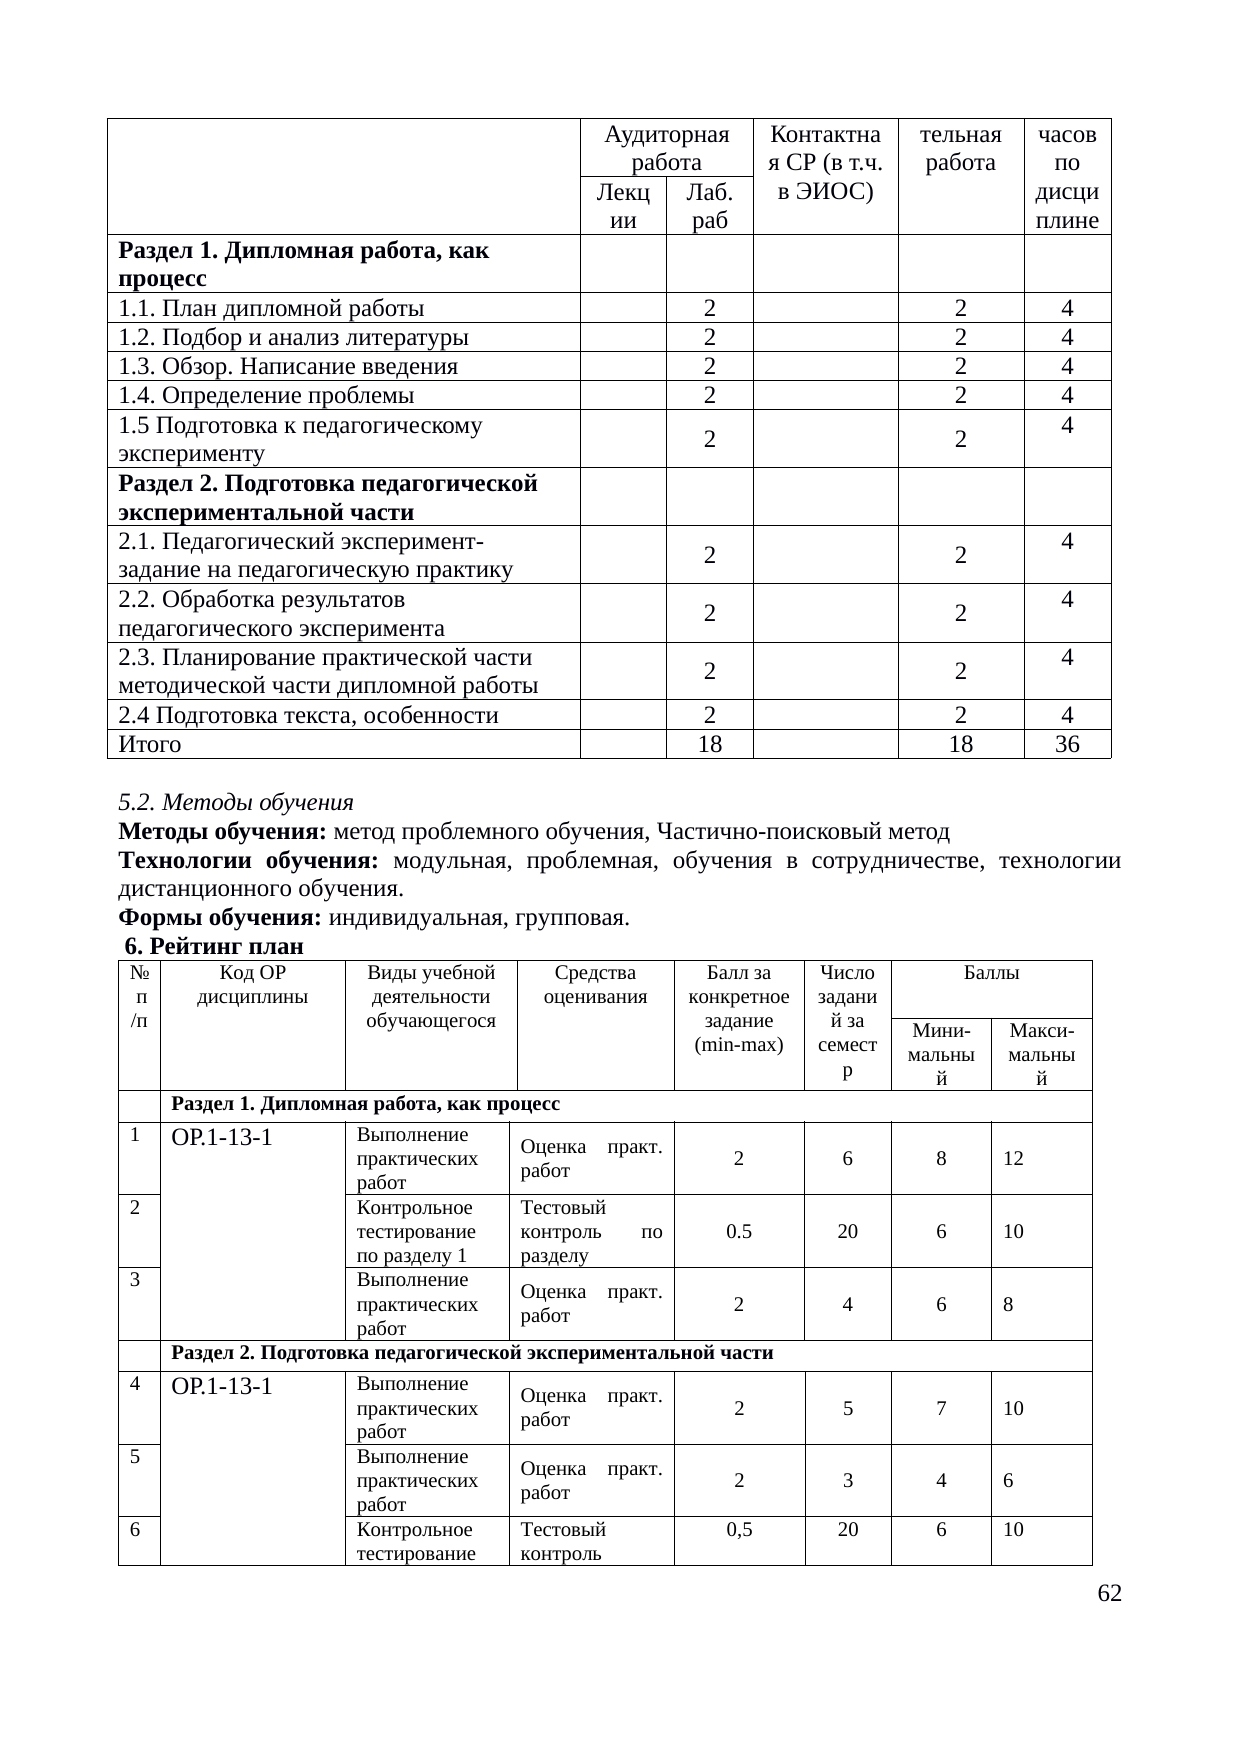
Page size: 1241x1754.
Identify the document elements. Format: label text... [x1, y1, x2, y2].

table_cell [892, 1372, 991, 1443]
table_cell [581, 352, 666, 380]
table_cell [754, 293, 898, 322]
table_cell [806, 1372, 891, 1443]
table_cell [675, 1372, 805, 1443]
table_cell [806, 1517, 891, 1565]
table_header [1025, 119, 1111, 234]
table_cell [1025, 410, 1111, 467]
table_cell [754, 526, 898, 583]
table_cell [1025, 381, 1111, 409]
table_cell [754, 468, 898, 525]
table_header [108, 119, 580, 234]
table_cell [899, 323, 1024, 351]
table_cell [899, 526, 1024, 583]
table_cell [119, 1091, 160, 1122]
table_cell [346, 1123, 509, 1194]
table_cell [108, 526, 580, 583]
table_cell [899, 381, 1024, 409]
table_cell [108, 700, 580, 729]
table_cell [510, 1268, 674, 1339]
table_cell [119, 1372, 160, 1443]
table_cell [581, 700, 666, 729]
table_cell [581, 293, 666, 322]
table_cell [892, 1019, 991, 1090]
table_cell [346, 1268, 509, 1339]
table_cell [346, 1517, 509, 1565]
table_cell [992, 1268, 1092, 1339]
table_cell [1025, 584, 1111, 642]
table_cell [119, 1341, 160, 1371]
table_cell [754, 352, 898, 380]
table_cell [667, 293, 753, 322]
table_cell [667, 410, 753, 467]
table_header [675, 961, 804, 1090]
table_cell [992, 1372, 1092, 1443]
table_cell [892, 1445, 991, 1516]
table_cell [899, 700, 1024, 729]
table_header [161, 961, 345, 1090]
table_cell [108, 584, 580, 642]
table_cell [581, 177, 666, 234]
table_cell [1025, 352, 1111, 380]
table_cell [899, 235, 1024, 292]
text 6. Рейтинг план [118, 931, 1122, 960]
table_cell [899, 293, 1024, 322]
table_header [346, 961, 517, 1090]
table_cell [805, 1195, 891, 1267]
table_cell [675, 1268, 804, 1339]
text Методы обучения: метод проблемного обучения, Частично-поисковый метод [118, 816, 1122, 845]
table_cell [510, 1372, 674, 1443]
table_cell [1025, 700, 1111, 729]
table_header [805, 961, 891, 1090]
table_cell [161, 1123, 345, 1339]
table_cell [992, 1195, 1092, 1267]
text Технологии обучения: модульная, проблемная, обучения в сотрудничестве, технологии дистанционного обучения. [118, 845, 1122, 902]
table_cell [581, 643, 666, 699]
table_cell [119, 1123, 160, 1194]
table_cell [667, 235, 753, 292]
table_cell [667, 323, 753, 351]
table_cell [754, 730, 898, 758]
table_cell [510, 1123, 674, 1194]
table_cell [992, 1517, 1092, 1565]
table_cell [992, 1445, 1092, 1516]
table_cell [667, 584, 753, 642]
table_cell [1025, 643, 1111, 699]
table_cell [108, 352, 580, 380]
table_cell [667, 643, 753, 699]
text 5.2. Методы обучения [118, 787, 1122, 816]
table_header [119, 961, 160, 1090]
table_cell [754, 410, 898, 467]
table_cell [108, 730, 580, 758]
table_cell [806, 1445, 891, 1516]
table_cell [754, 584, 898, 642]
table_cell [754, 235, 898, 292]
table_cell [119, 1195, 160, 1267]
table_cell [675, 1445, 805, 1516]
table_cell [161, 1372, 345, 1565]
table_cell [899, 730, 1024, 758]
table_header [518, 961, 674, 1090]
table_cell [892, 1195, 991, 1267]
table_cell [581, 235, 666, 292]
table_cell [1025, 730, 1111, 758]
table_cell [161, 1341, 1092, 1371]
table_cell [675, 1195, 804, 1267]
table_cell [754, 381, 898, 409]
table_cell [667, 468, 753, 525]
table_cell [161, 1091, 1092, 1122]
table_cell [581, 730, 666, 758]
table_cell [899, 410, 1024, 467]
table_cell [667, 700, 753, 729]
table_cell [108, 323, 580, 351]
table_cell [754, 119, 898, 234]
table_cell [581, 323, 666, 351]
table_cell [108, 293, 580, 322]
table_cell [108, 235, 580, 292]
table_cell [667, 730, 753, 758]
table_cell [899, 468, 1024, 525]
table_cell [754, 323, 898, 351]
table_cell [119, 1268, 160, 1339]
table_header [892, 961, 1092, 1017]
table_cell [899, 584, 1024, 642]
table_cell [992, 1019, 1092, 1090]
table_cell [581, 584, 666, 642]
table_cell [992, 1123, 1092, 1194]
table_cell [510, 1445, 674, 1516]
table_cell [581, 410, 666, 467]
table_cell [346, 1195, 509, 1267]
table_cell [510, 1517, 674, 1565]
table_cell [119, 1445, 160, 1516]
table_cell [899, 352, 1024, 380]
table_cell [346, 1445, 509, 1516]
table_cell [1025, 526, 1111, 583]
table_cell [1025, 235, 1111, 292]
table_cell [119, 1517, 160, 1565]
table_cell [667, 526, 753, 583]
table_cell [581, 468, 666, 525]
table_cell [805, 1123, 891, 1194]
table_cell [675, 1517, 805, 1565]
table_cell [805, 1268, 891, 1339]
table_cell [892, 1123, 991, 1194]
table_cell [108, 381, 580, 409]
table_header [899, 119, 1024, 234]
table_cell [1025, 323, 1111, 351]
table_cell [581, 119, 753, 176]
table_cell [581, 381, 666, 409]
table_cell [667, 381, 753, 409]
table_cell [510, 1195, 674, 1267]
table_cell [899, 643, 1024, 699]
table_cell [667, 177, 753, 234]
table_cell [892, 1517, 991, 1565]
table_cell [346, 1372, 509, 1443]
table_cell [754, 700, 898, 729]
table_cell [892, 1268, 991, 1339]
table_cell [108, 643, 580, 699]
text Формы обучения: индивидуальная, групповая. [118, 902, 1122, 931]
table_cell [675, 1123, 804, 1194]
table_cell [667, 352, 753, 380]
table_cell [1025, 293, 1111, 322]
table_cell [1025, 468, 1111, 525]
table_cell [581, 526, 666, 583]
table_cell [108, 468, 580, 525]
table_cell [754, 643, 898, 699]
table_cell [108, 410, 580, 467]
